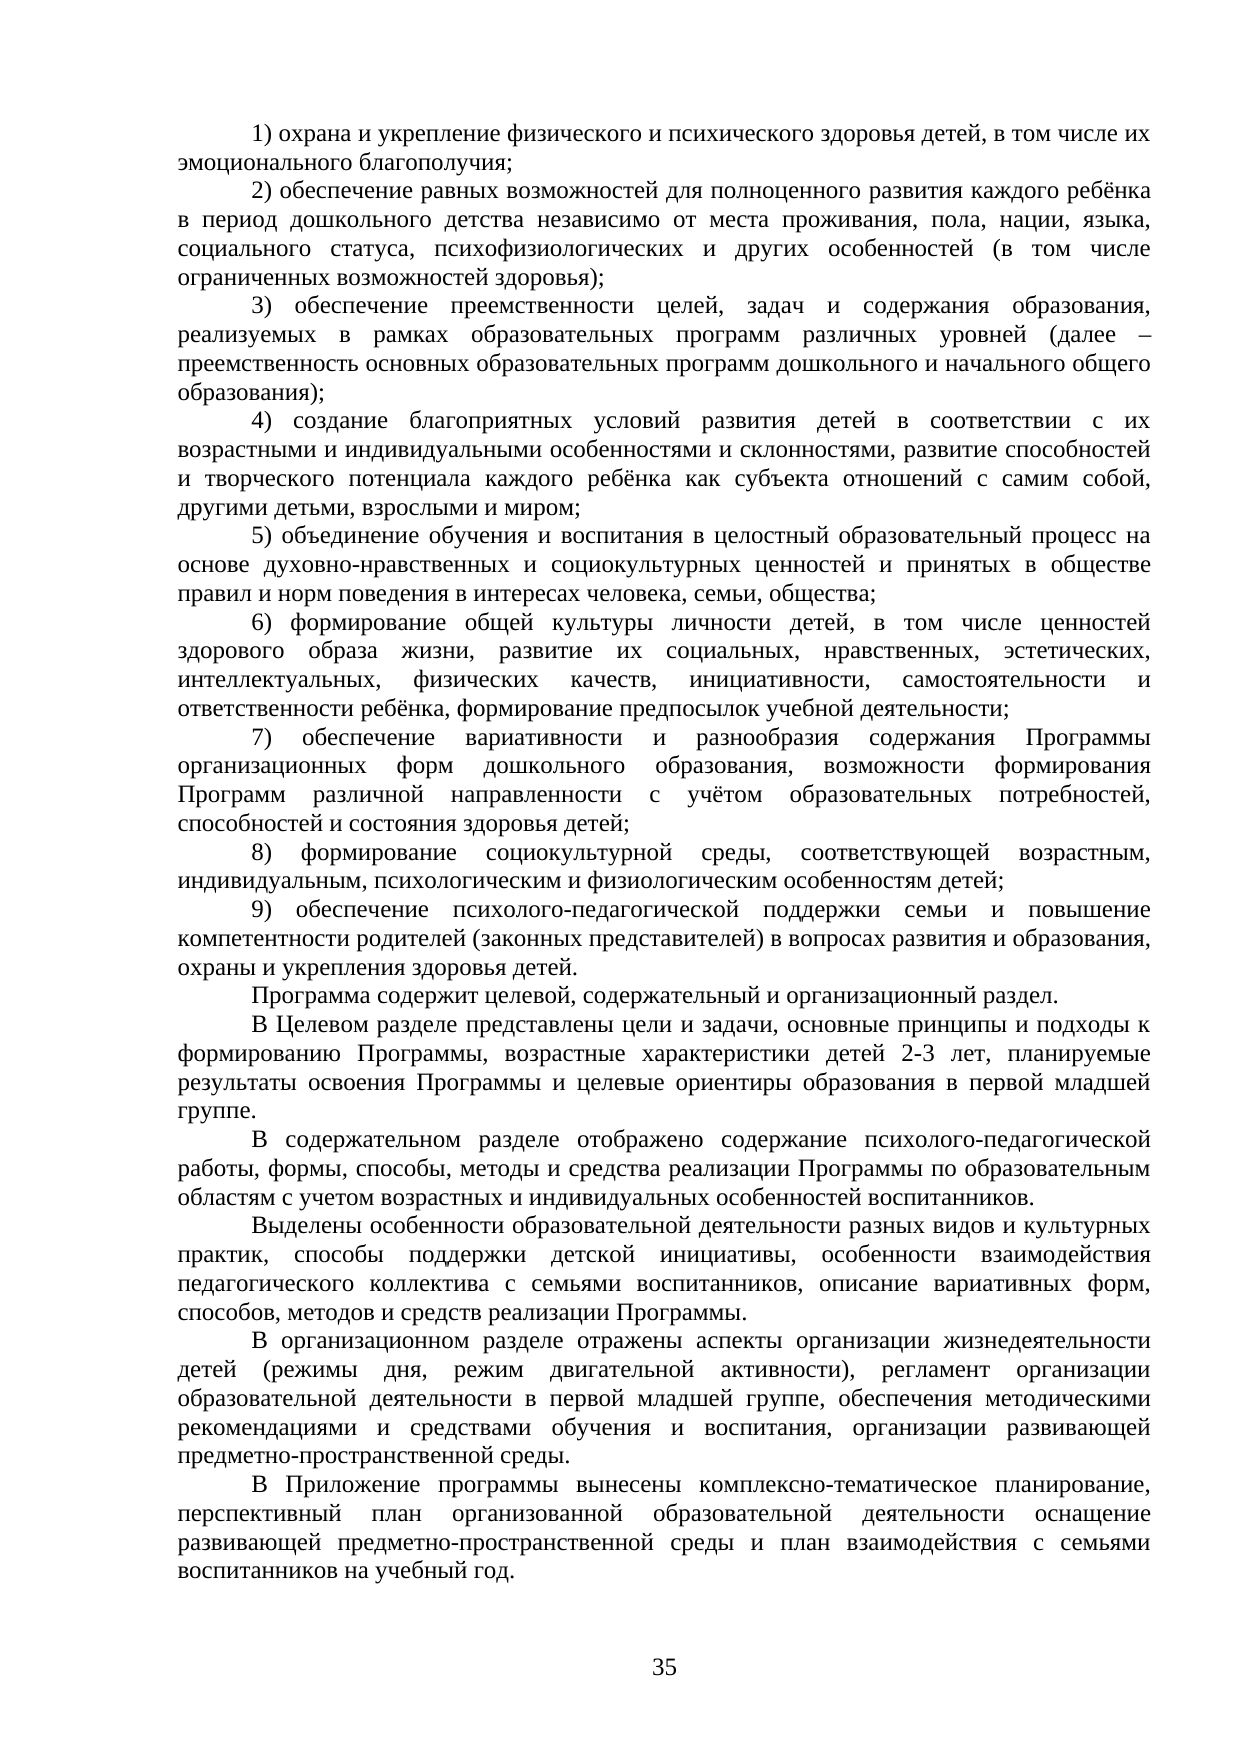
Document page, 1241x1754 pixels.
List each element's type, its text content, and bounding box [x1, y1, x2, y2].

text Программа содержит целевой, содержательный и организационный раздел. [177, 981, 1152, 1009]
text 1) охрана и укрепление физического и психического здоровья детей, в том числе их эмоционального благополучия; [177, 118, 1152, 176]
text 5) объединение обучения и воспитания в целостный образовательный процесс на основе духовно-нравственных и социокультурных ценностей и принятых в обществе правил и норм поведения в интересах человека, семьи, общества; [177, 521, 1152, 607]
text 8) формирование социокультурной среды, соответствующей возрастным, индивидуальным, психологическим и физиологическим особенностям детей; [177, 837, 1152, 894]
text 3) обеспечение преемственности целей, задач и содержания образования, реализуемых в рамках образовательных программ различных уровней (далее – преемственность основных образовательных программ дошкольного и начального общего образования); [177, 291, 1152, 406]
text 2) обеспечение равных возможностей для полноценного развития каждого ребёнка в период дошкольного детства независимо от места проживания, пола, нации, языка, социального статуса, психофизиологических и других особенностей (в том числе ограниченных возможностей здоровья); [177, 176, 1152, 291]
text В организационном разделе отражены аспекты организации жизнедеятельности детей (режимы дня, режим двигательной активности), регламент организации образовательной деятельности в первой младшей группе, обеспечения методическими рекомендациями и средствами обучения и воспитания, организации развивающей предметно-пространственной среды. [177, 1326, 1152, 1469]
text 4) создание благоприятных условий развития детей в соответствии с их возрастными и индивидуальными особенностями и склонностями, развитие способностей и творческого потенциала каждого ребёнка как субъекта отношений с самим собой, другими детьми, взрослыми и миром; [177, 406, 1152, 521]
text В содержательном разделе отображено содержание психолого-педагогической работы, формы, способы, методы и средства реализации Программы по образовательным областям с учетом возрастных и индивидуальных особенностей воспитанников. [177, 1124, 1152, 1211]
text 6) формирование общей культуры личности детей, в том числе ценностей здорового образа жизни, развитие их социальных, нравственных, эстетических, интеллектуальных, физических качеств, инициативности, самостоятельности и ответственности ребёнка, формирование предпосылок учебной деятельности; [177, 607, 1152, 722]
text 7) обеспечение вариативности и разнообразия содержания Программы организационных форм дошкольного образования, возможности формирования Программ различной направленности с учётом образовательных потребностей, способностей и состояния здоровья детей; [177, 722, 1152, 837]
text В Приложение программы вынесены комплексно-тематическое планирование, перспективный план организованной образовательной деятельности оснащение развивающей предметно-пространственной среды и план взаимодействия с семьями воспитанников на учебный год. [177, 1469, 1152, 1584]
text Выделены особенности образовательной деятельности разных видов и культурных практик, способы поддержки детской инициативы, особенности взаимодействия педагогического коллектива с семьями воспитанников, описание вариативных форм, способов, методов и средств реализации Программы. [177, 1211, 1152, 1326]
text 9) обеспечение психолого-педагогической поддержки семьи и повышение компетентности родителей (законных представителей) в вопросах развития и образования, охраны и укрепления здоровья детей. [177, 894, 1152, 981]
text В Целевом разделе представлены цели и задачи, основные принципы и подходы к формированию Программы, возрастные характеристики детей 2-3 лет, планируемые результаты освоения Программы и целевые ориентиры образования в первой младшей группе. [177, 1009, 1152, 1124]
